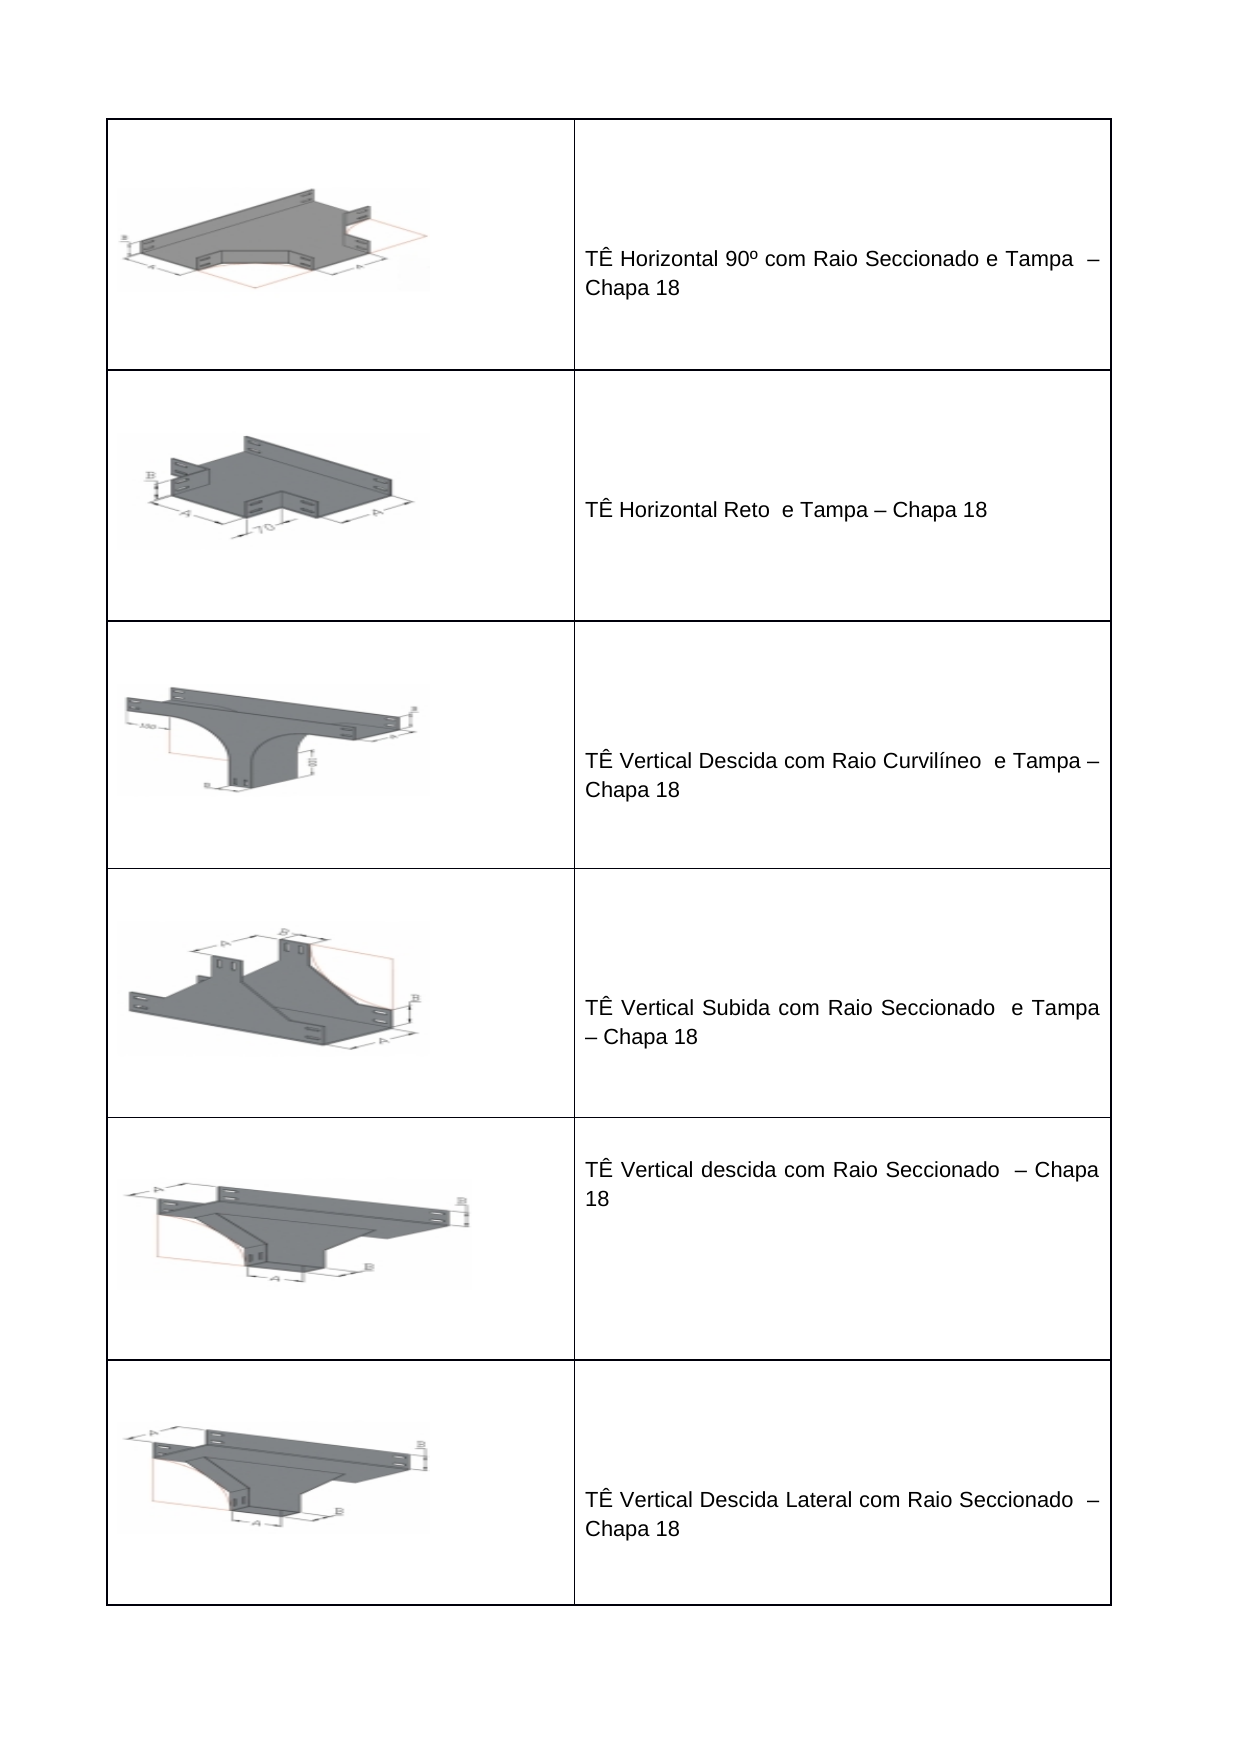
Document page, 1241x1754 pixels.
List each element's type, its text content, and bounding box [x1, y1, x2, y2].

table_cell [108, 622, 574, 867]
picture [117, 1157, 472, 1312]
table_cell TÊ Horizontal 90º com Raio Seccionado e Tampa – Chapa 18 [575, 120, 1110, 369]
table_cell TÊ Vertical Subida com Raio Seccionado e Tampa – Chapa 18 [575, 869, 1110, 1116]
table_cell [108, 1118, 574, 1359]
picture [117, 908, 430, 1069]
table_cell [108, 869, 574, 1116]
table_cell TÊ Horizontal Reto e Tampa – Chapa 18 [575, 371, 1110, 620]
table_cell TÊ Vertical Descida com Raio Curvilíneo e Tampa – Chapa 18 [575, 622, 1110, 867]
table_cell [108, 120, 574, 369]
picture [117, 159, 430, 322]
picture [117, 410, 430, 573]
table_cell [108, 1361, 574, 1604]
picture [117, 661, 430, 820]
table_cell TÊ Vertical Descida Lateral com Raio Seccionado – Chapa 18 [575, 1361, 1110, 1604]
picture [117, 1400, 430, 1557]
table_cell [108, 371, 574, 620]
table_cell TÊ Vertical descida com Raio Seccionado – Chapa 18 [575, 1118, 1110, 1359]
